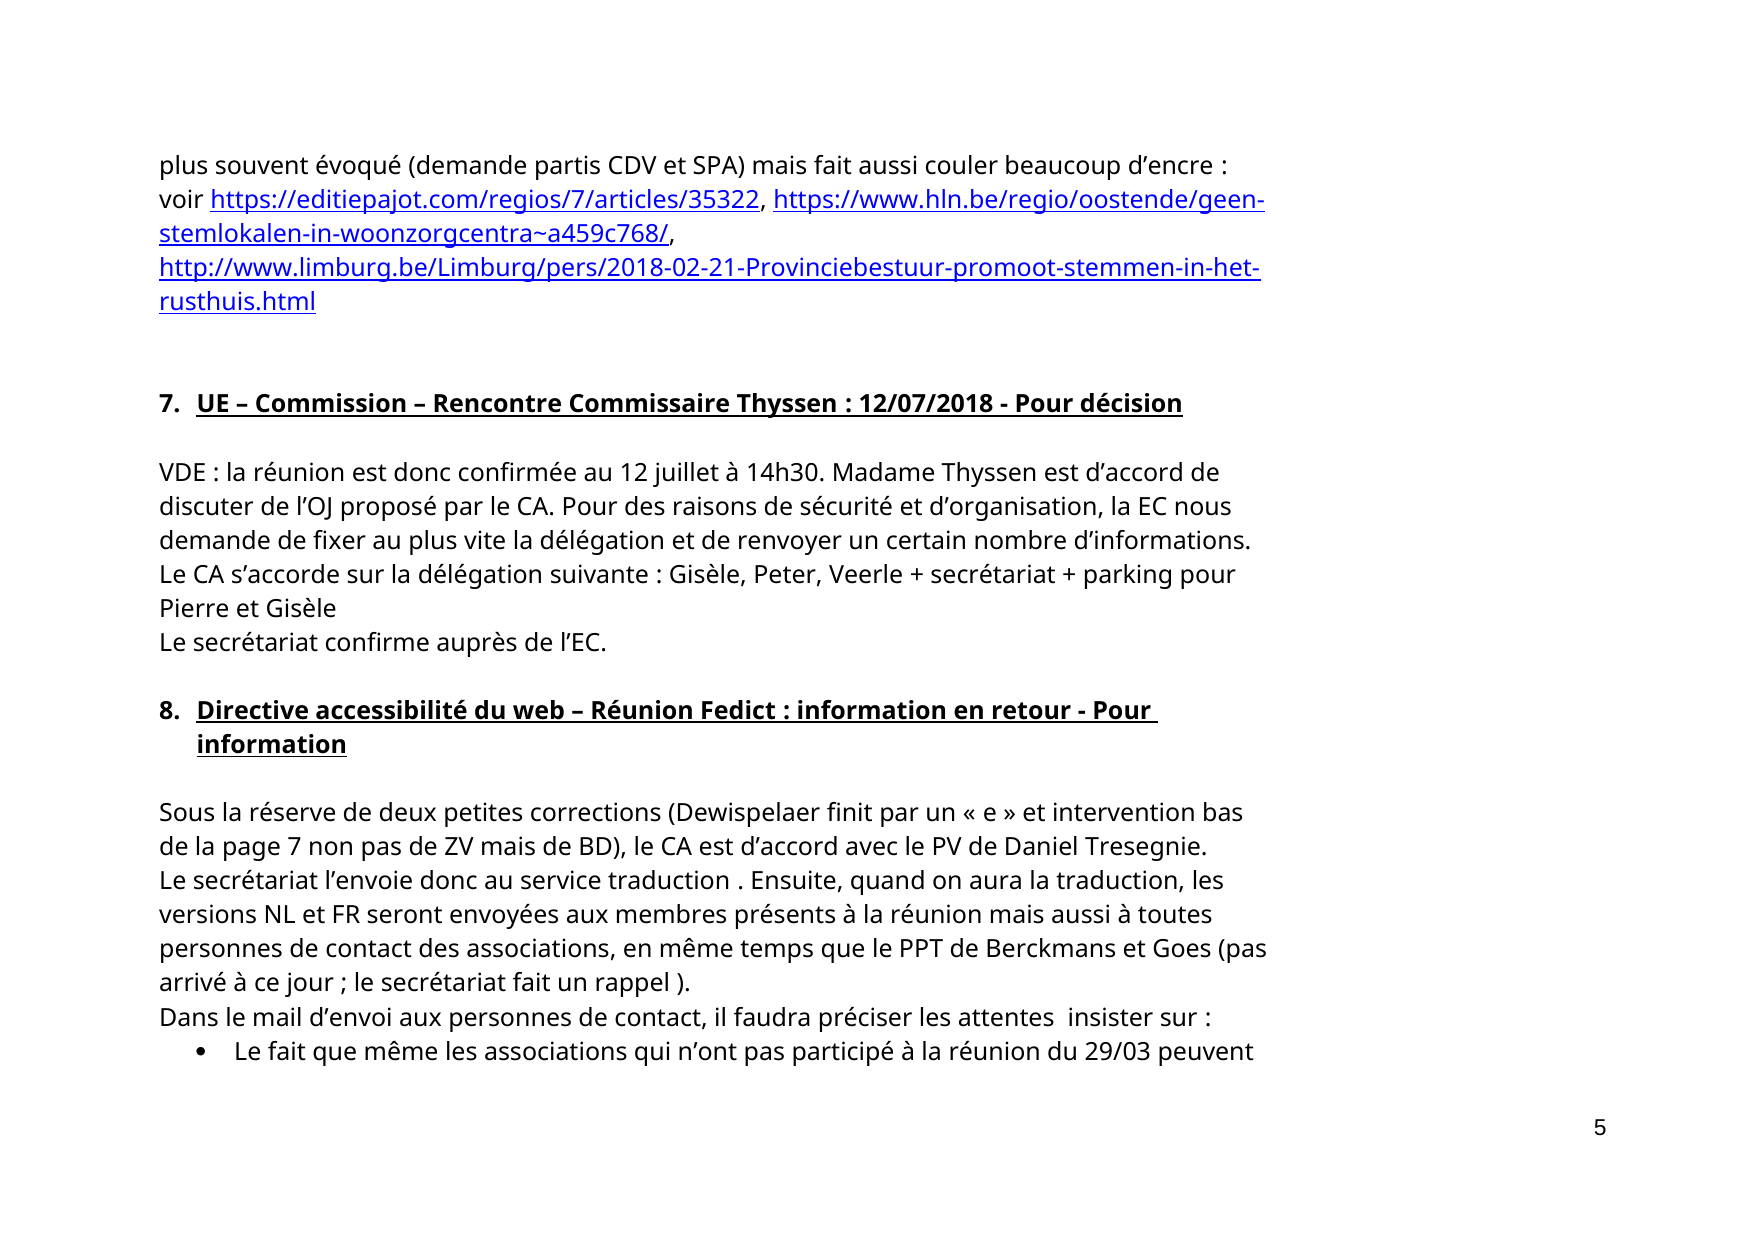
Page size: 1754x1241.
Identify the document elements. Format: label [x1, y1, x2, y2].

table_header [148, 148, 1282, 1067]
